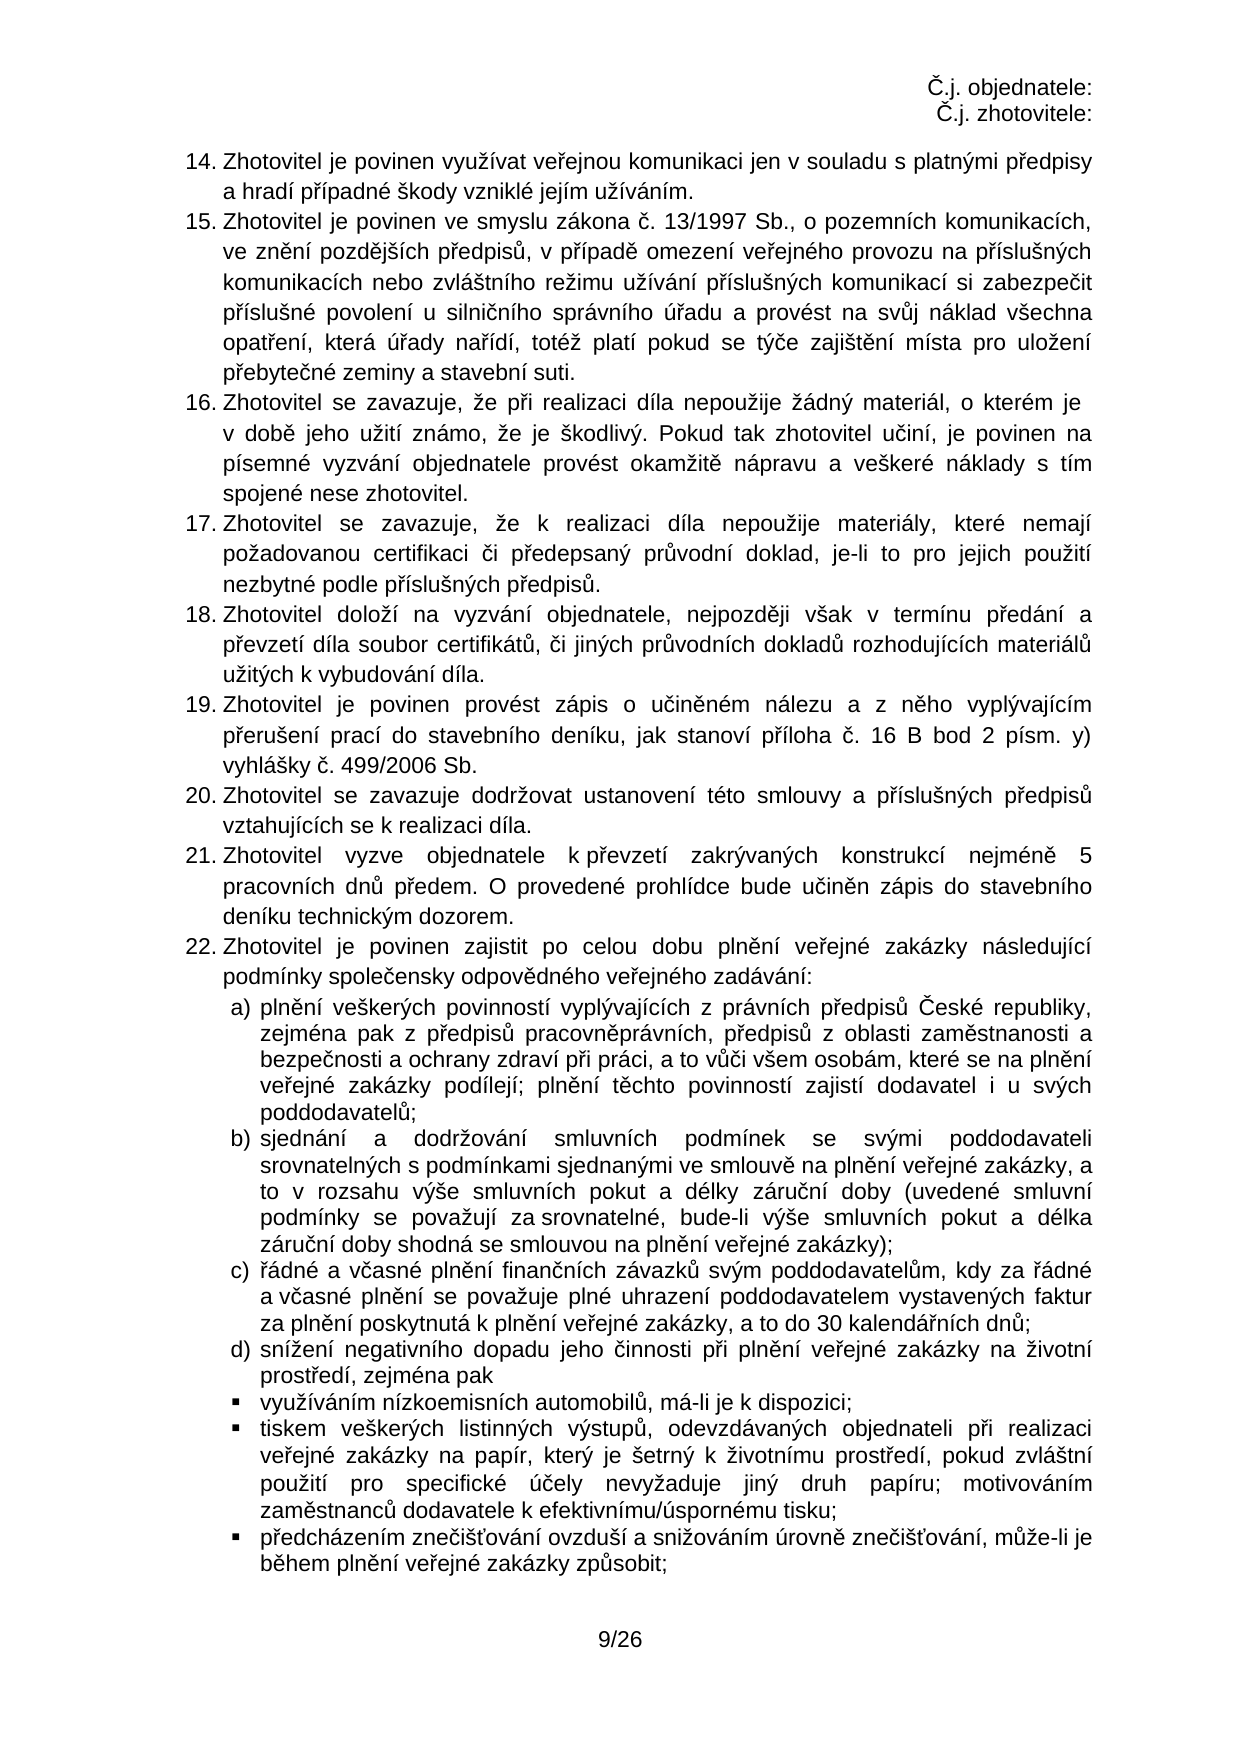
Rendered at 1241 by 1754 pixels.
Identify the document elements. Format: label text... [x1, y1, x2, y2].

list Zhotovitel je povinen ve smyslu zákona č. 13/1997 Sb., o pozemních komunikacích, ve znění pozdějších předpisů, v případě omezení veřejného provozu na příslušných komunikacích nebo zvláštního režimu užívání příslušných komunikací si zabezpečit příslušné povolení u silničního správního úřadu a provést na svůj náklad všechna opatření, která úřady nařídí, totéž platí pokud se týče zajištění místa pro uložení přebytečné zeminy a stavební suti. [185, 208, 1093, 385]
list Zhotovitel se zavazuje dodržovat ustanovení této smlouvy a příslušných předpisů vztahujících se k realizaci díla. [185, 782, 1093, 838]
list řádné a včasné plnění finančních závazků svým poddodavatelům, kdy za řádné a včasné plnění se považuje plné uhrazení poddodavatelem vystavených faktur za plnění poskytnutá k plnění veřejné zakázky, a to do 30 kalendářních dnů; [230, 1257, 1093, 1336]
list sjednání a dodržování smluvních podmínek se svými poddodavateli srovnatelných s podmínkami sjednanými ve smlouvě na plnění veřejné zakázky, a to v rozsahu výše smluvních pokut a délky záruční doby (uvedené smluvní podmínky se považují za srovnatelné, bude-li výše smluvních pokut a délka záruční doby shodná se smlouvou na plnění veřejné zakázky); [230, 1125, 1093, 1257]
list využíváním nízkoemisních automobilů, má-li je k dispozici; [230, 1389, 1093, 1415]
list Zhotovitel je povinen využívat veřejnou komunikaci jen v souladu s platnými předpisy a hradí případné škody vzniklé jejím užíváním. [185, 148, 1093, 204]
list plnění veškerých povinností vyplývajících z právních předpisů České republiky, zejména pak z předpisů pracovněprávních, předpisů z oblasti zaměstnanosti a bezpečnosti a ochrany zdraví při práci, a to vůči všem osobám, které se na plnění veřejné zakázky podílejí; plnění těchto povinností zajistí dodavatel i u svých poddodavatelů; [230, 993, 1093, 1125]
list Zhotovitel vyzve objednatele k převzetí zakrývaných konstrukcí nejméně 5 pracovních dnů předem. O provedené prohlídce bude učiněn zápis do stavebního deníku technickým dozorem. [185, 842, 1093, 929]
list tiskem veškerých listinných výstupů, odevzdávaných objednateli při realizaci veřejné zakázky na papír, který je šetrný k životnímu prostředí, pokud zvláštní použití pro specifické účely nevyžaduje jiný druh papíru; motivováním zaměstnanců dodavatele k efektivnímu/úspornému tisku; [230, 1415, 1093, 1524]
list Zhotovitel doloží na vyzvání objednatele, nejpozději však v termínu předání a převzetí díla soubor certifikátů, či jiných průvodních dokladů rozhodujících materiálů užitých k vybudování díla. [185, 601, 1093, 687]
list snížení negativního dopadu jeho činnosti při plnění veřejné zakázky na životní prostředí, zejména pak [230, 1336, 1093, 1389]
list Zhotovitel je povinen provést zápis o učiněném nálezu a z něho vyplývajícím přerušení prací do stavebního deníku, jak stanoví příloha č. 16 B bod 2 písm. y) vyhlášky č. 499/2006 Sb. [185, 691, 1093, 778]
list Zhotovitel je povinen zajistit po celou dobu plnění veřejné zakázky následující podmínky společensky odpovědného veřejného zadávání: [185, 933, 1093, 989]
list Zhotovitel se zavazuje, že k realizaci díla nepoužije materiály, které nemají požadovanou certifikaci či předepsaný průvodní doklad, je-li to pro jejich použití nezbytné podle příslušných předpisů. [185, 510, 1093, 597]
list Zhotovitel se zavazuje, že při realizaci díla nepoužije žádný materiál, o kterém je v době jeho užití známo, že je škodlivý. Pokud tak zhotovitel učiní, je povinen na písemné vyzvání objednatele provést okamžitě nápravu a veškeré náklady s tím spojené nese zhotovitel. [185, 389, 1093, 506]
list předcházením znečišťování ovzduší a snižováním úrovně znečišťování, může-li je během plnění veřejné zakázky způsobit; [230, 1524, 1093, 1577]
